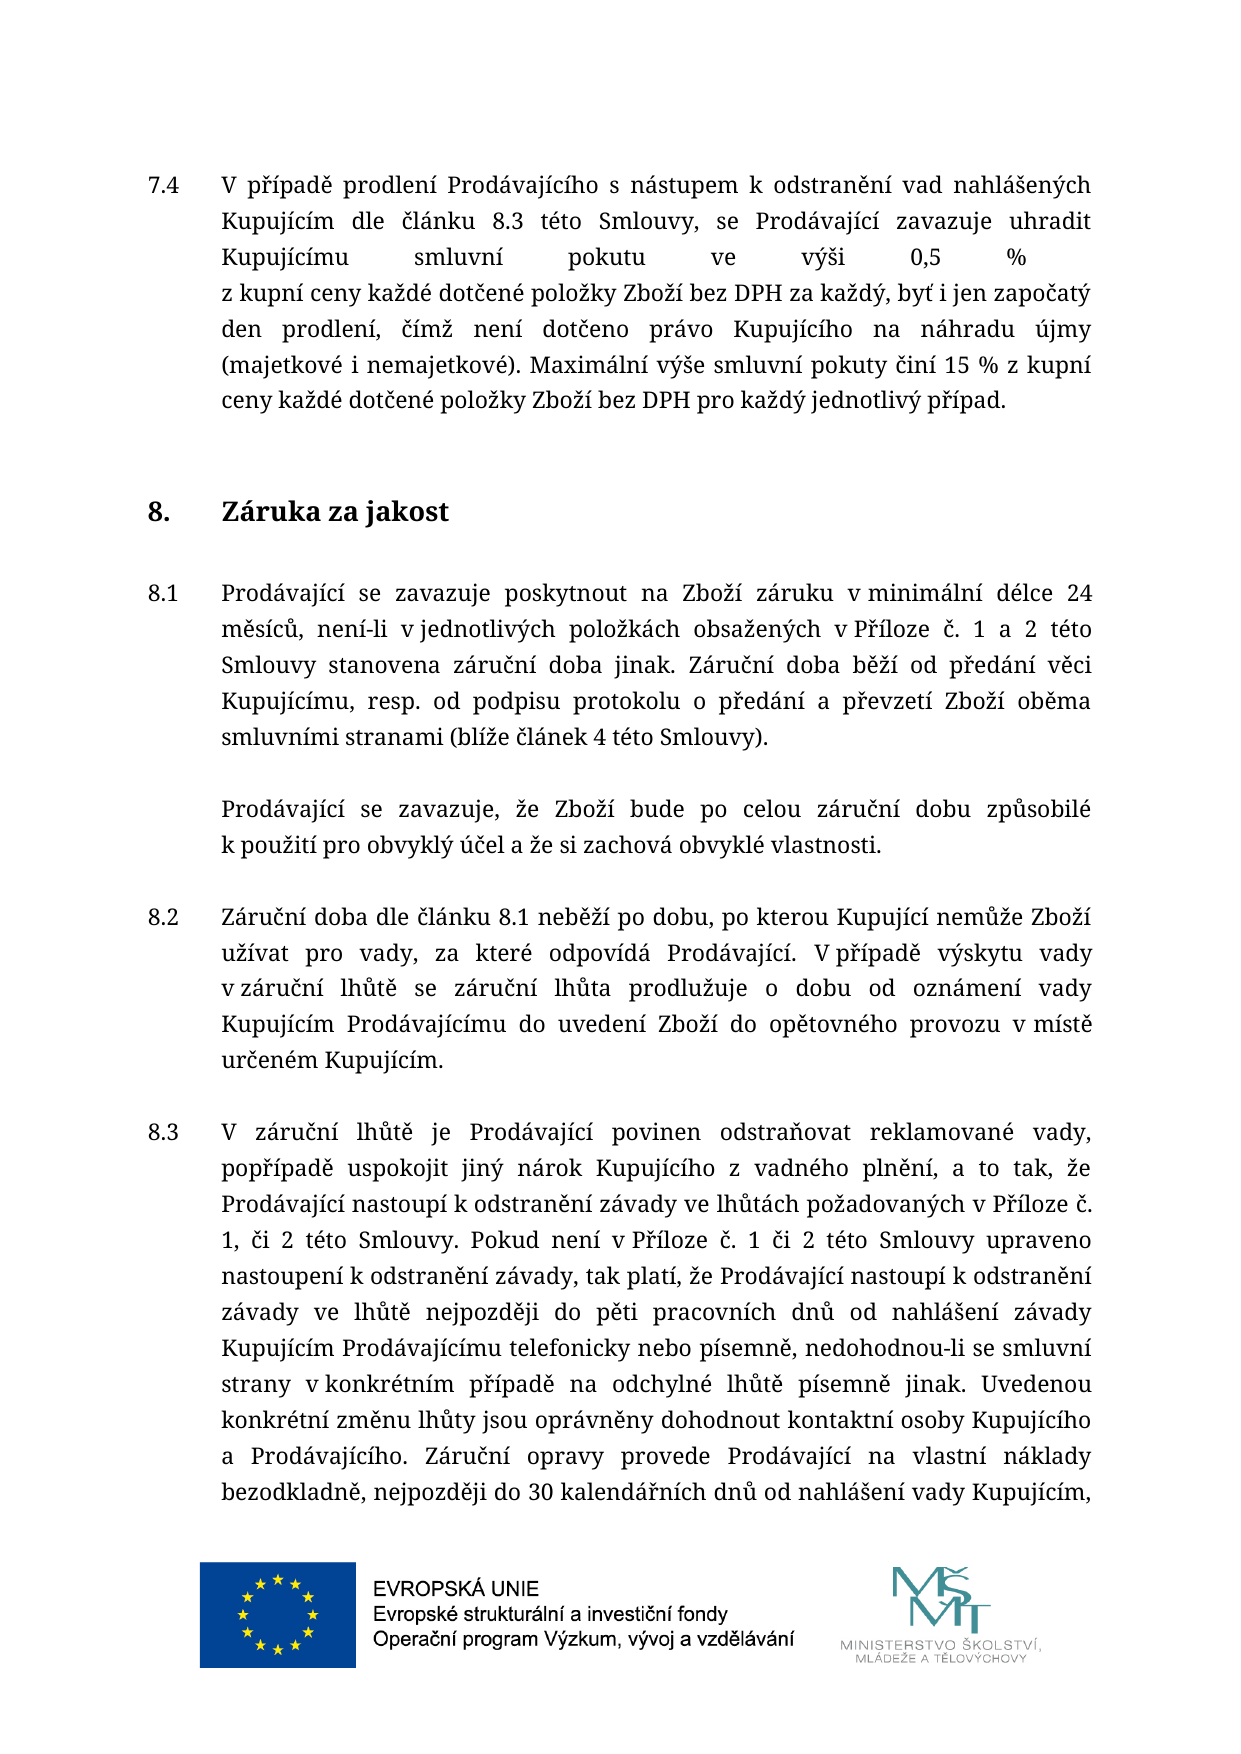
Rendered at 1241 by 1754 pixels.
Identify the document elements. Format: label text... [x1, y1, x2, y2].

picture [147, 1509, 1093, 1720]
text 8.2 Záruční doba dle článku 8.1 neběží po dobu, po kterou Kupující nemůže Zboží užívat pro vady, za které odpovídá Prodávající. V případě výskytu vady v záruční lhůtě se záruční lhůta prodlužuje o dobu od oznámení vady Kupujícím Prodávajícímu do uvedení Zboží do opětovného provozu v místě určeném Kupujícím. [148, 901, 1093, 1076]
text Prodávající se zavazuje, že Zboží bude po celou záruční dobu způsobilé k použití pro obvyklý účel a že si zachová obvyklé vlastnosti. [221, 793, 1093, 860]
text 8. Záruka za jakost [148, 492, 1093, 529]
text 7.4 V případě prodlení Prodávajícího s nástupem k odstranění vad nahlášených Kupujícím dle článku 8.3 této Smlouvy, se Prodávající zavazuje uhradit Kupujícímu smluvní pokutu ve výši 0,5 % z kupní ceny každé dotčené položky Zboží bez DPH za každý, byť i jen započatý den prodlení, čímž není dotčeno právo Kupujícího na náhradu újmy (majetkové i nemajetkové). Maximální výše smluvní pokuty činí 15 % z kupní ceny každé dotčené položky Zboží bez DPH pro každý jednotlivý případ. [148, 169, 1093, 416]
text 8.1 Prodávající se zavazuje poskytnout na Zboží záruku v minimální délce 24 měsíců, není-li v jednotlivých položkách obsažených v Příloze č. 1 a 2 této Smlouvy stanovena záruční doba jinak. Záruční doba běží od předání věci Kupujícímu, resp. od podpisu protokolu o předání a převzetí Zboží oběma smluvními stranami (blíže článek 4 této Smlouvy). [148, 577, 1093, 752]
